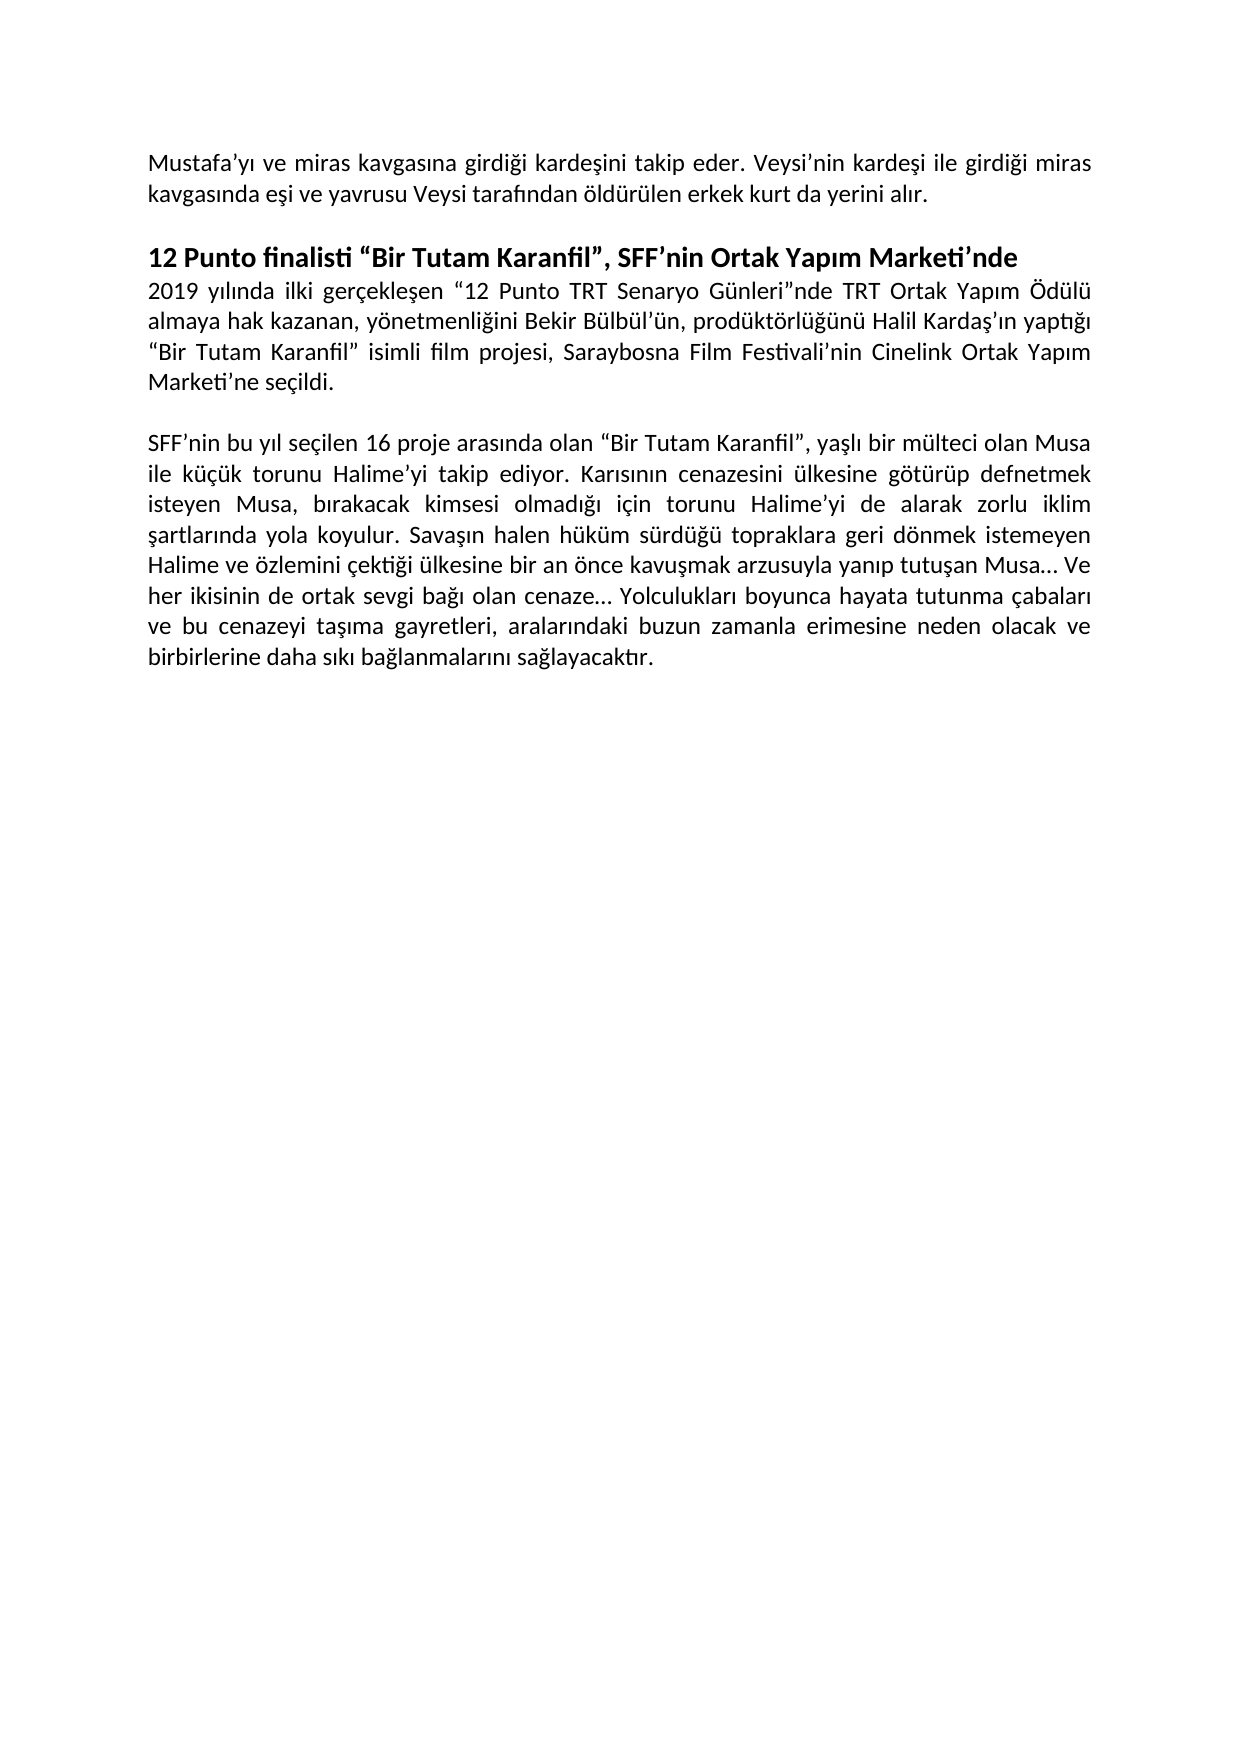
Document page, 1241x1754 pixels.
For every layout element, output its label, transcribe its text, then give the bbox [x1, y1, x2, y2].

text 2019 yılında ilki gerçekleşen “12 Punto TRT Senaryo Günleri”nde TRT Ortak Yapım Ödülü almaya hak kazanan, yönetmenliğini Bekir Bülbül’ün, prodüktörlüğünü Halil Kardaş’ın yaptığı “Bir Tutam Karanfil” isimli film projesi, Saraybosna Film Festivali’nin Cinelink Ortak Yapım Marketi’ne seçildi. [148, 275, 1093, 397]
text SFF’nin bu yıl seçilen 16 proje arasında olan “Bir Tutam Karanfil”, yaşlı bir mülteci olan Musa ile küçük torunu Halime’yi takip ediyor. Karısının cenazesini ülkesine götürüp defnetmek isteyen Musa, bırakacak kimsesi olmadığı için torunu Halime’yi de alarak zorlu iklim şartlarında yola koyulur. Savaşın halen hüküm sürdüğü topraklara geri dönmek istemeyen Halime ve özlemini çektiği ülkesine bir an önce kavuşmak arzusuyla yanıp tutuşan Musa… Ve her ikisinin de ortak sevgi bağı olan cenaze… Yolculukları boyunca hayata tutunma çabaları ve bu cenazeyi taşıma gayretleri, aralarındaki buzun zamanla erimesine neden olacak ve birbirlerine daha sıkı bağlanmalarını sağlayacaktır. [148, 427, 1093, 672]
text 12 Punto finalisti “Bir Tutam Karanfil”, SFF’nin Ortak Yapım Marketi’nde [148, 239, 1093, 275]
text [148, 148, 1093, 209]
